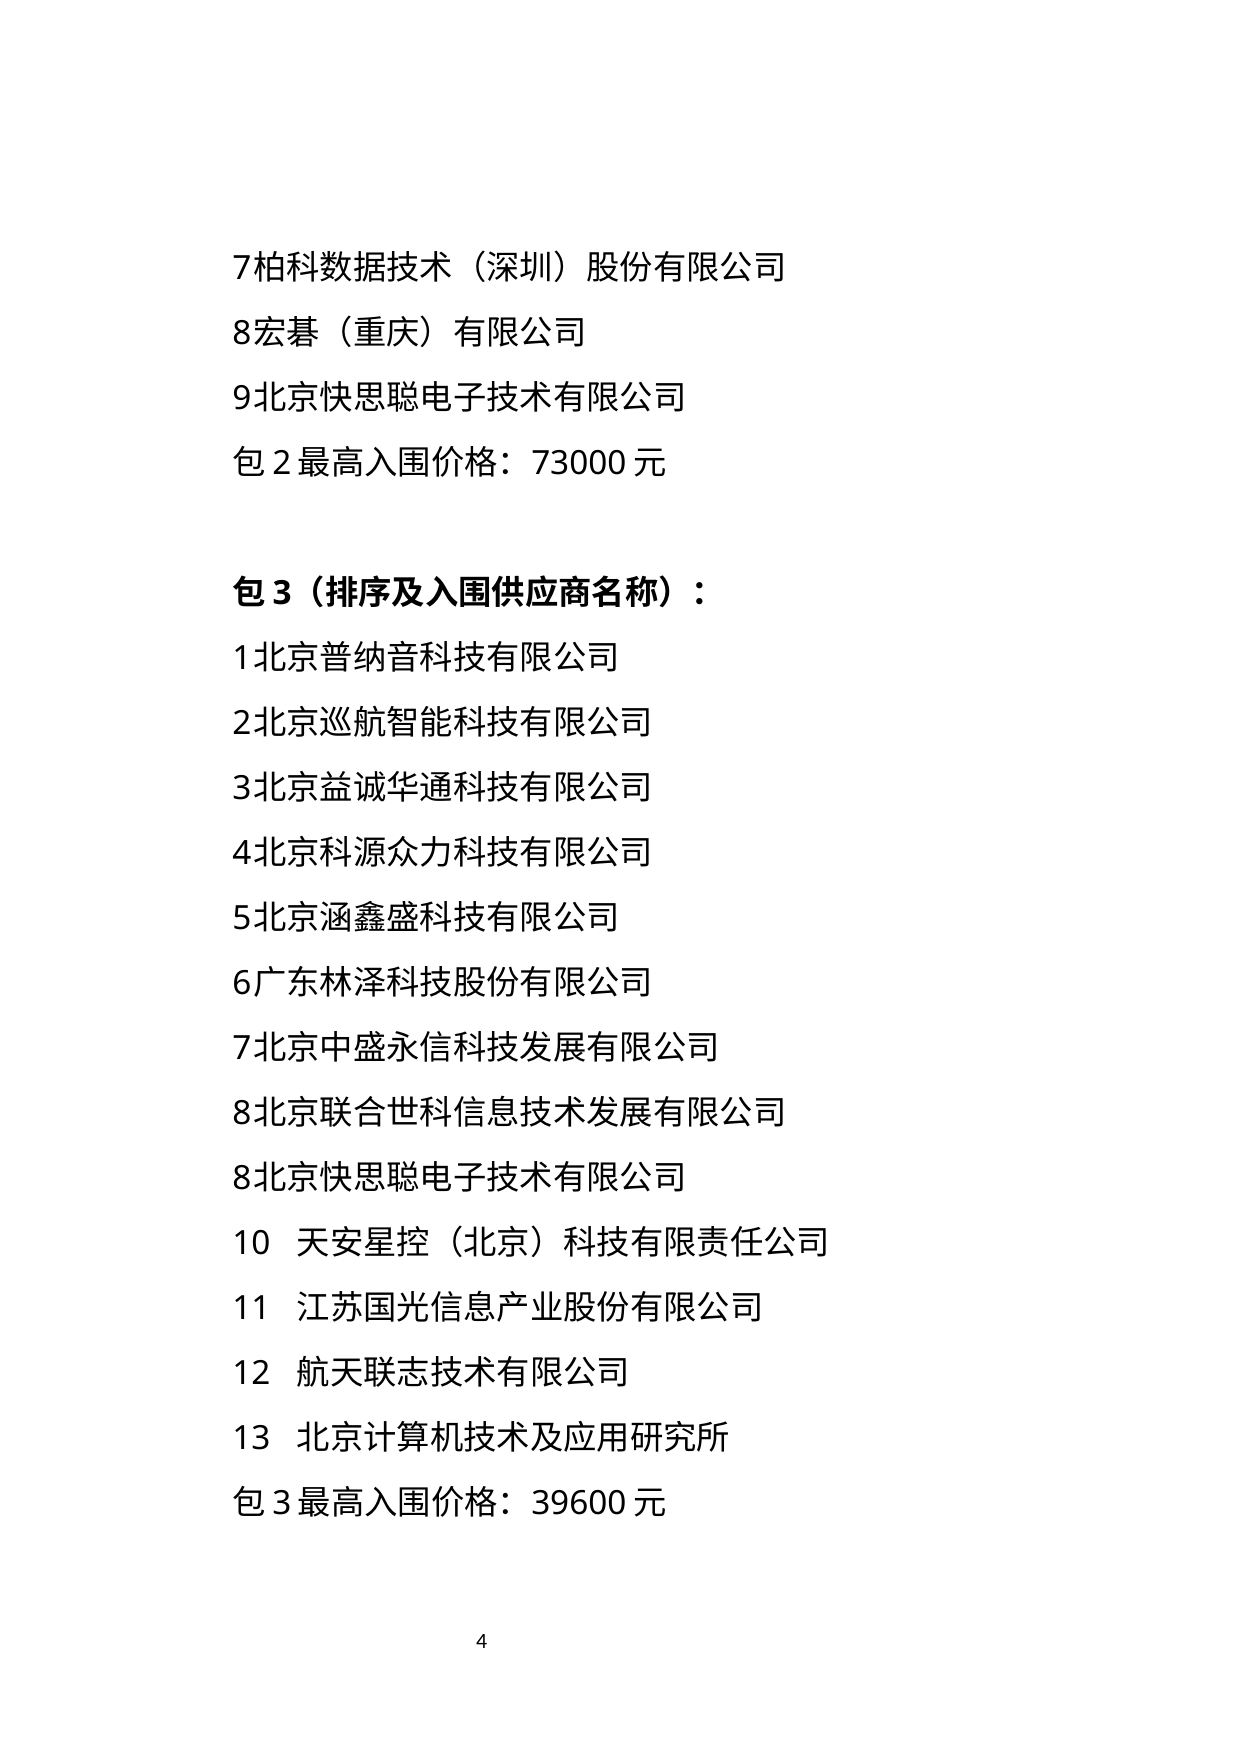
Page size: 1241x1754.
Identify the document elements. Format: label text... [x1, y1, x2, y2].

text 1 北京普纳音科技有限公司 [165, 623, 1087, 688]
text 包2最高入围价格：73000元 [165, 428, 1087, 493]
text 7 柏科数据技术（深圳）股份有限公司 [165, 233, 1087, 298]
text 12 航天联志技术有限公司 [165, 1338, 1087, 1403]
text 6 广东林泽科技股份有限公司 [165, 948, 1087, 1013]
text 13 北京计算机技术及应用研究所 [165, 1403, 1087, 1468]
text 2 北京巡航智能科技有限公司 [165, 688, 1087, 753]
text 11 江苏国光信息产业股份有限公司 [165, 1273, 1087, 1338]
text 10 天安星控（北京）科技有限责任公司 [165, 1208, 1087, 1273]
text 5 北京涵鑫盛科技有限公司 [165, 883, 1087, 948]
text 包3最高入围价格：39600元 [165, 1468, 1087, 1533]
text 8 北京联合世科信息技术发展有限公司 [165, 1078, 1087, 1143]
text 包3（排序及入围供应商名称）： [165, 558, 1087, 623]
text 8 宏碁（重庆）有限公司 [165, 298, 1087, 363]
text 8 北京快思聪电子技术有限公司 [165, 1143, 1087, 1208]
text 3 北京益诚华通科技有限公司 [165, 753, 1087, 818]
text 4 北京科源众力科技有限公司 [165, 818, 1087, 883]
text 7 北京中盛永信科技发展有限公司 [165, 1013, 1087, 1078]
text 9 北京快思聪电子技术有限公司 [165, 363, 1087, 428]
